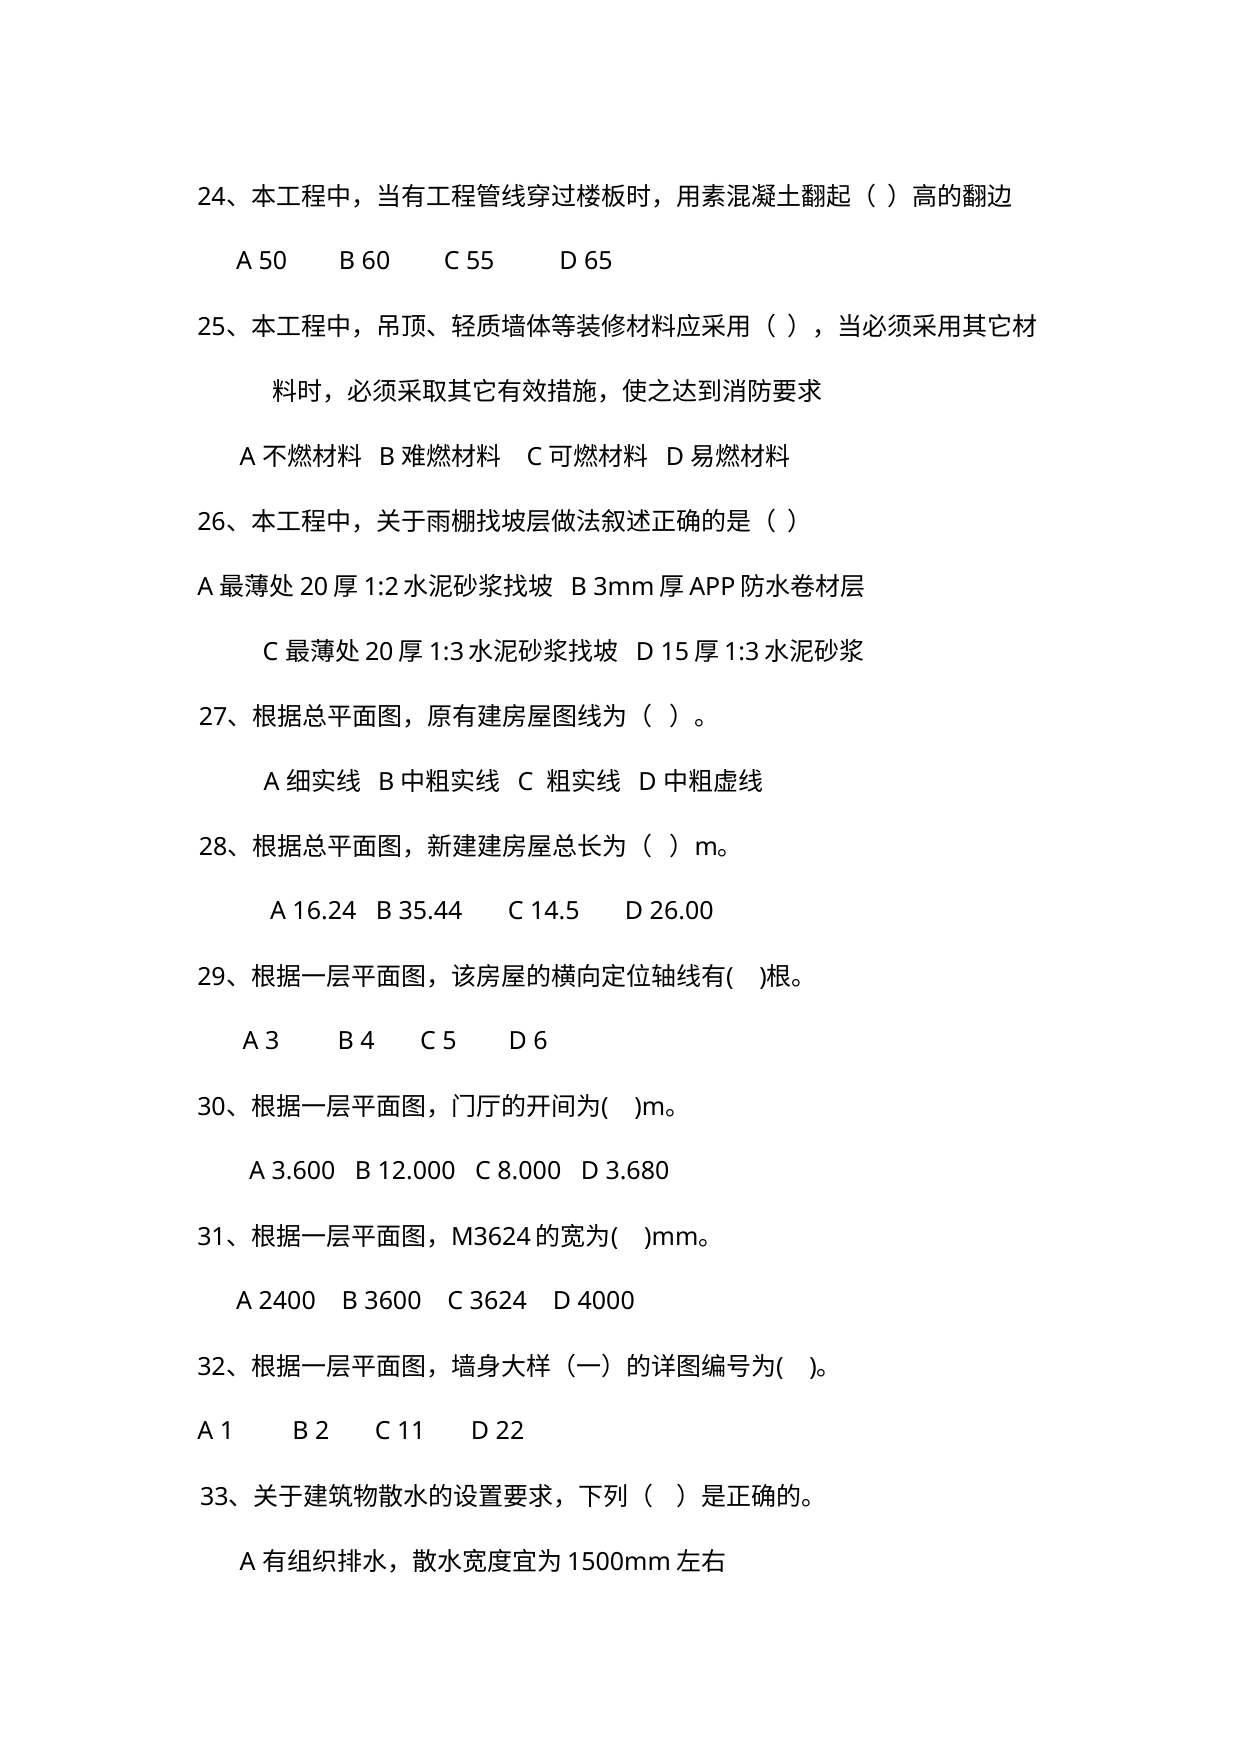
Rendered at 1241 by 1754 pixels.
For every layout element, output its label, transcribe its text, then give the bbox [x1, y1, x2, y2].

text A 最薄处20厚1:2水泥砂浆找坡 B 3mm厚APP防水卷材层 [197, 552, 1053, 617]
text 33、关于建筑物散水的设置要求，下列（ ）是正确的。 [187, 1462, 1053, 1527]
text 31、根据一层平面图，M3624的宽为( )mm。 [197, 1202, 1053, 1267]
text A 不燃材料 B 难燃材料 C 可燃材料 D 易燃材料 [187, 422, 1053, 487]
text 27、根据总平面图，原有建房屋图线为（ ）。 [199, 682, 1053, 747]
text A 有组织排水，散水宽度宜为1500mm左右 [187, 1527, 1053, 1592]
text C 最薄处20厚1:3水泥砂浆找坡 D 15厚1:3水泥砂浆 [187, 617, 1053, 682]
text A 50 B 60 C 55 D 65 [197, 227, 1053, 292]
text 25、本工程中，吊顶、轻质墙体等装修材料应采用（ ），当必须采用其它材料时，必须采取其它有效措施，使之达到消防要求 [197, 292, 1053, 422]
text 28、根据总平面图，新建建房屋总长为（ ）m。 [199, 812, 1053, 877]
text A 细实线 B 中粗实线 C 粗实线 D 中粗虚线 [187, 747, 1053, 812]
text A 1 B 2 C 11 D 22 [197, 1397, 1053, 1462]
text A 16.24 B 35.44 C 14.5 D 26.00 [187, 877, 1053, 942]
text 26、本工程中，关于雨棚找坡层做法叙述正确的是（ ） [197, 487, 1053, 552]
text 30、根据一层平面图，门厅的开间为( )m。 [197, 1072, 1053, 1137]
text A 2400 B 3600 C 3624 D 4000 [197, 1267, 1053, 1332]
text 32、根据一层平面图，墙身大样（一）的详图编号为( )。 [197, 1332, 1053, 1397]
text A 3 B 4 C 5 D 6 [197, 1007, 1053, 1072]
text 29、根据一层平面图，该房屋的横向定位轴线有( )根。 [197, 942, 1053, 1007]
text 24、本工程中，当有工程管线穿过楼板时，用素混凝土翻起（ ）高的翻边 [197, 162, 1053, 227]
text A 3.600 B 12.000 C 8.000 D 3.680 [197, 1137, 1053, 1202]
